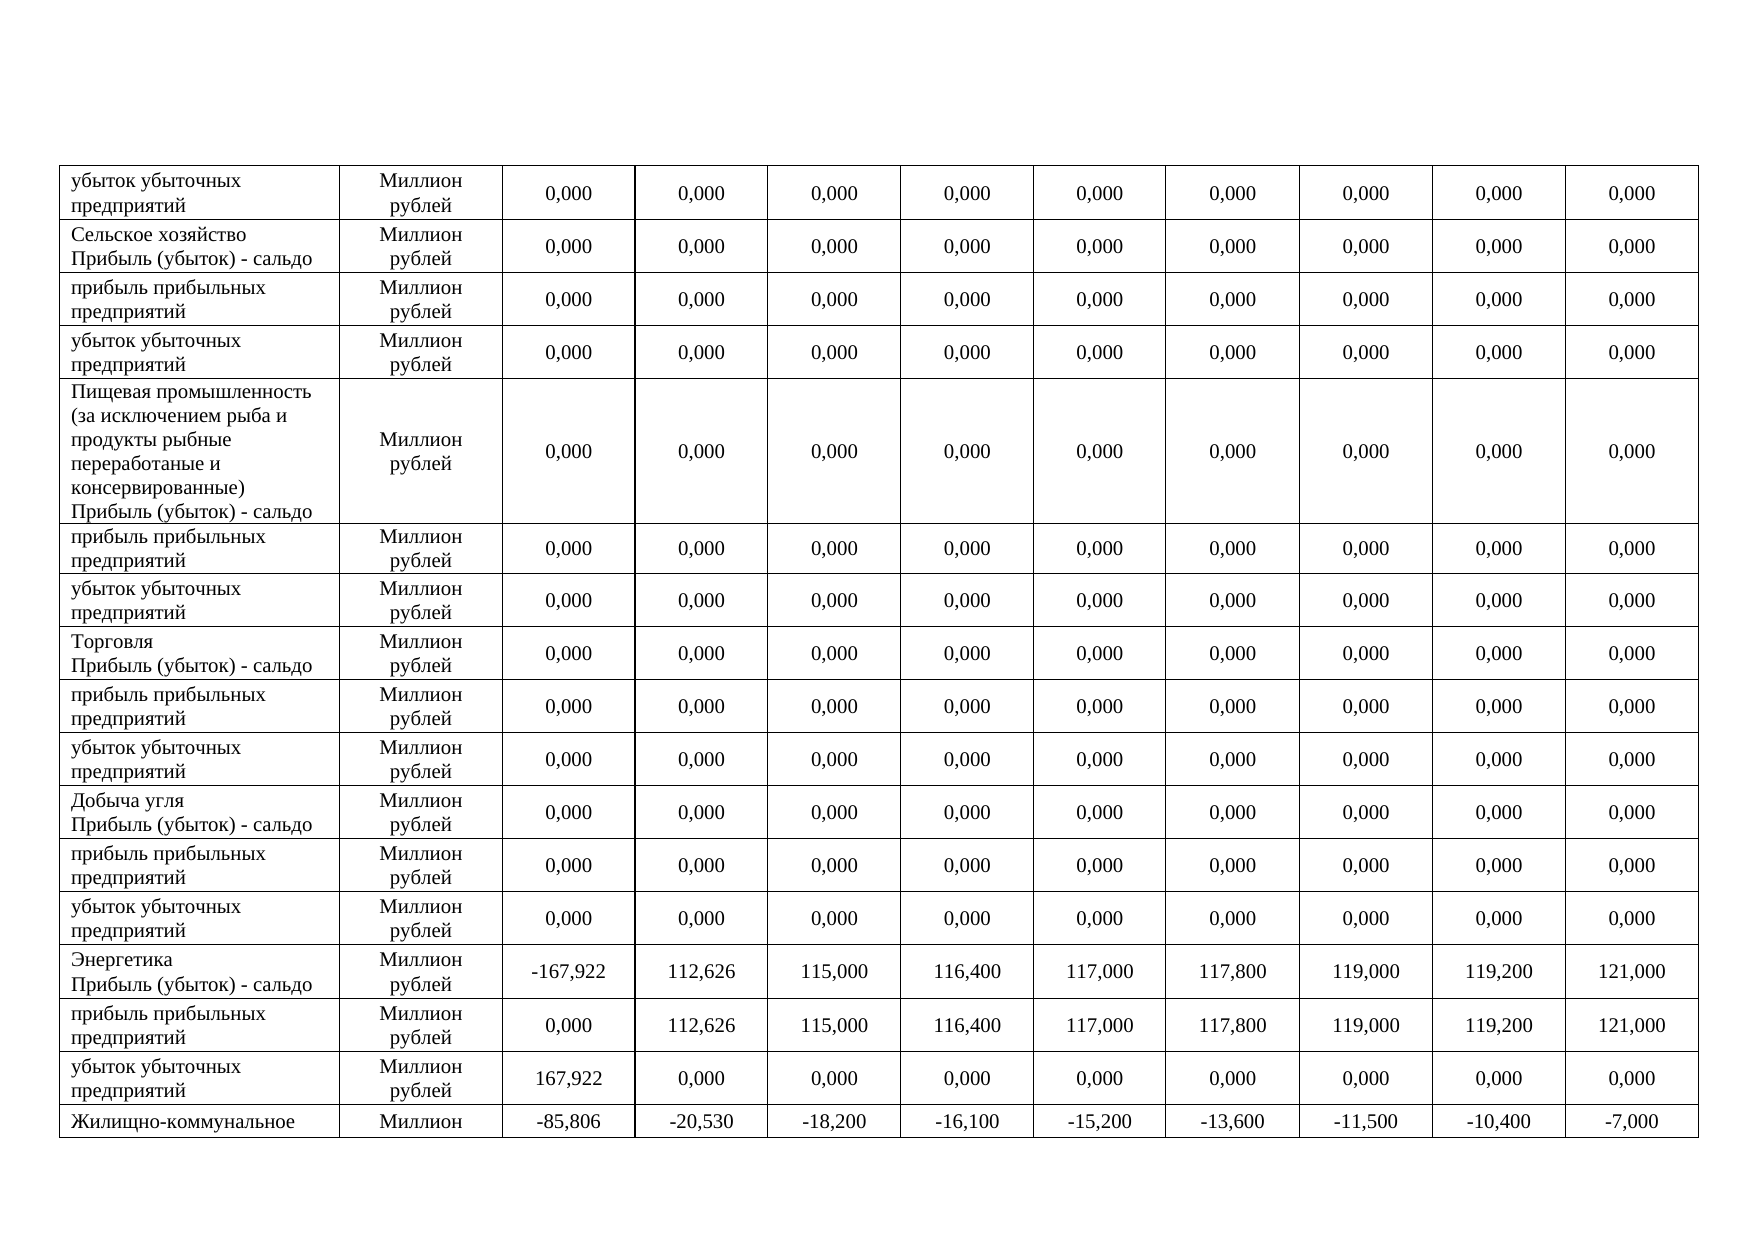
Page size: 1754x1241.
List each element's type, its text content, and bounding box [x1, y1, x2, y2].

table_cell 0,000 [1433, 627, 1565, 679]
table_cell 0,000 [503, 326, 634, 378]
table_cell 0,000 [1566, 379, 1698, 523]
table_cell 0,000 [1166, 574, 1299, 626]
table_cell 0,000 [1300, 839, 1432, 891]
table_cell 0,000 [1433, 680, 1565, 732]
table_cell 0,000 [1566, 524, 1698, 572]
table_cell 0,000 [1433, 524, 1565, 572]
table_cell 0,000 [503, 733, 634, 785]
table_cell 0,000 [636, 326, 767, 378]
table_cell -10,400 [1433, 1105, 1565, 1137]
table_cell 0,000 [636, 627, 767, 679]
table_cell 0,000 [1300, 273, 1432, 325]
table_cell -85,806 [503, 1105, 634, 1137]
table_cell 117,000 [1034, 945, 1165, 997]
table_cell Миллион рублей [340, 627, 502, 679]
table_cell 0,000 [1433, 273, 1565, 325]
table_cell 0,000 [1433, 326, 1565, 378]
table_cell 115,000 [768, 945, 900, 997]
table_cell 0,000 [768, 892, 900, 944]
table_cell 0,000 [1034, 1052, 1165, 1104]
table_cell 0,000 [1034, 839, 1165, 891]
table_cell 0,000 [636, 524, 767, 572]
table_cell 0,000 [636, 680, 767, 732]
table_cell убыток убыточных предприятий [60, 733, 339, 785]
table_cell 112,626 [636, 945, 767, 997]
table_cell 0,000 [503, 680, 634, 732]
table_cell 0,000 [1433, 839, 1565, 891]
table_cell 0,000 [1166, 892, 1299, 944]
table_cell 0,000 [1300, 220, 1432, 272]
table_cell 0,000 [1034, 892, 1165, 944]
table_cell 0,000 [1034, 574, 1165, 626]
table_cell 0,000 [1566, 1052, 1698, 1104]
table_cell 0,000 [636, 166, 767, 218]
table_cell убыток убыточных предприятий [60, 1052, 339, 1104]
table_cell 0,000 [1566, 892, 1698, 944]
table_cell 0,000 [768, 680, 900, 732]
table_cell 0,000 [901, 326, 1033, 378]
table_cell 0,000 [1566, 627, 1698, 679]
table_cell Миллион рублей [340, 1105, 502, 1137]
table_cell 0,000 [768, 733, 900, 785]
table_cell 115,000 [768, 999, 900, 1051]
table_cell 117,800 [1166, 945, 1299, 997]
table_cell 0,000 [1566, 574, 1698, 626]
table_cell 0,000 [768, 1052, 900, 1104]
table_cell 0,000 [901, 892, 1033, 944]
table_cell 0,000 [1433, 166, 1565, 218]
table_cell Миллион рублей [340, 1052, 502, 1104]
table_cell 0,000 [1166, 524, 1299, 572]
table_cell -15,200 [1034, 1105, 1165, 1137]
table_cell 0,000 [1433, 892, 1565, 944]
table_cell 0,000 [1566, 786, 1698, 838]
table_cell 0,000 [1166, 1052, 1299, 1104]
table_cell 0,000 [636, 733, 767, 785]
table_cell 0,000 [1566, 326, 1698, 378]
table_cell прибыль прибыльных предприятий [60, 839, 339, 891]
table_cell 0,000 [768, 524, 900, 572]
table_cell 0,000 [1034, 733, 1165, 785]
table_cell 0,000 [901, 839, 1033, 891]
table_cell убыток убыточных предприятий [60, 166, 339, 218]
table_cell убыток убыточных предприятий [60, 574, 339, 626]
table_cell 0,000 [1034, 220, 1165, 272]
table_cell 0,000 [636, 839, 767, 891]
table_cell 0,000 [1300, 892, 1432, 944]
table_cell Миллион рублей [340, 574, 502, 626]
table_cell -7,000 [1566, 1105, 1698, 1137]
table_cell прибыль прибыльных предприятий [60, 680, 339, 732]
table_cell 0,000 [901, 166, 1033, 218]
table_cell 0,000 [503, 220, 634, 272]
table_cell 121,000 [1566, 945, 1698, 997]
table_cell 167,922 [503, 1052, 634, 1104]
table_cell Миллион рублей [340, 945, 502, 997]
table_cell 0,000 [901, 680, 1033, 732]
table_cell 0,000 [1166, 627, 1299, 679]
table_cell 0,000 [768, 786, 900, 838]
table_cell 0,000 [503, 999, 634, 1051]
table_cell 0,000 [768, 839, 900, 891]
table_cell Миллион рублей [340, 892, 502, 944]
table_cell 0,000 [1300, 379, 1432, 523]
table_cell 0,000 [636, 379, 767, 523]
table_cell 0,000 [1566, 839, 1698, 891]
table_cell Энергетика Прибыль (убыток) - сальдо [60, 945, 339, 997]
table_cell 0,000 [1433, 220, 1565, 272]
table_cell 0,000 [1034, 166, 1165, 218]
table_cell 0,000 [503, 839, 634, 891]
table_cell 116,400 [901, 945, 1033, 997]
table_cell 0,000 [901, 786, 1033, 838]
table_cell 0,000 [1433, 379, 1565, 523]
table_cell 0,000 [901, 220, 1033, 272]
table_cell 0,000 [1166, 733, 1299, 785]
table_cell 0,000 [503, 574, 634, 626]
table_cell 0,000 [636, 273, 767, 325]
table_cell 119,200 [1433, 999, 1565, 1051]
table_cell 0,000 [901, 627, 1033, 679]
table_cell -13,600 [1166, 1105, 1299, 1137]
table_cell 0,000 [768, 326, 900, 378]
table_cell Пищевая промышленность (за исключением рыба и продукты рыбные переработаные и консервированные) Прибыль (убыток) - сальдо [60, 379, 339, 523]
table_cell Миллион рублей [340, 166, 502, 218]
table_cell 0,000 [768, 627, 900, 679]
table_cell 0,000 [1300, 166, 1432, 218]
table_cell 0,000 [1300, 786, 1432, 838]
table_cell 0,000 [1034, 524, 1165, 572]
table_cell 0,000 [1166, 680, 1299, 732]
table_cell 0,000 [1433, 574, 1565, 626]
table_cell 0,000 [1166, 786, 1299, 838]
table_cell Добыча угля Прибыль (убыток) - сальдо [60, 786, 339, 838]
table_cell 0,000 [636, 1052, 767, 1104]
table_cell Миллион рублей [340, 733, 502, 785]
table_cell 119,000 [1300, 945, 1432, 997]
table_cell 0,000 [768, 574, 900, 626]
table_cell 0,000 [1433, 1052, 1565, 1104]
table_cell 0,000 [1300, 326, 1432, 378]
table_cell 0,000 [503, 786, 634, 838]
table_cell -167,922 [503, 945, 634, 997]
table_cell 0,000 [1566, 273, 1698, 325]
table_cell прибыль прибыльных предприятий [60, 524, 339, 572]
table_cell 112,626 [636, 999, 767, 1051]
table_cell 0,000 [1300, 1052, 1432, 1104]
table_cell 0,000 [1034, 379, 1165, 523]
table_cell 0,000 [1566, 166, 1698, 218]
table_cell 121,000 [1566, 999, 1698, 1051]
table_cell Миллион рублей [340, 839, 502, 891]
table_cell -20,530 [636, 1105, 767, 1137]
table_cell 0,000 [503, 627, 634, 679]
table_cell 0,000 [503, 892, 634, 944]
table_cell Миллион рублей [340, 680, 502, 732]
table_cell 0,000 [1566, 680, 1698, 732]
table_cell Миллион рублей [340, 999, 502, 1051]
table_cell 0,000 [1566, 733, 1698, 785]
table_cell 0,000 [901, 1052, 1033, 1104]
table_cell 0,000 [768, 220, 900, 272]
table_cell 0,000 [503, 379, 634, 523]
table_cell 0,000 [503, 166, 634, 218]
table_cell 0,000 [1166, 273, 1299, 325]
table_cell Миллион рублей [340, 220, 502, 272]
table_cell 0,000 [503, 273, 634, 325]
table_cell 0,000 [1166, 166, 1299, 218]
table_cell 0,000 [1300, 680, 1432, 732]
table_cell 0,000 [636, 892, 767, 944]
table_cell 0,000 [636, 220, 767, 272]
table_cell Миллион рублей [340, 273, 502, 325]
table_cell 0,000 [1566, 220, 1698, 272]
table_cell 0,000 [1166, 220, 1299, 272]
table_cell 119,000 [1300, 999, 1432, 1051]
table_cell 0,000 [768, 379, 900, 523]
table_cell 0,000 [1034, 326, 1165, 378]
table_cell Сельское хозяйство Прибыль (убыток) - сальдо [60, 220, 339, 272]
table_cell 0,000 [768, 273, 900, 325]
table_cell 119,200 [1433, 945, 1565, 997]
table_cell убыток убыточных предприятий [60, 326, 339, 378]
table_cell убыток убыточных предприятий [60, 892, 339, 944]
table_cell 0,000 [1166, 839, 1299, 891]
table_cell -18,200 [768, 1105, 900, 1137]
table_cell прибыль прибыльных предприятий [60, 273, 339, 325]
table_cell 0,000 [1300, 733, 1432, 785]
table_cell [60, 1105, 339, 1137]
table_cell 0,000 [901, 733, 1033, 785]
table_cell 0,000 [901, 574, 1033, 626]
table_cell 0,000 [901, 379, 1033, 523]
table_cell -16,100 [901, 1105, 1033, 1137]
table_cell Торговля Прибыль (убыток) - сальдо [60, 627, 339, 679]
table_cell 0,000 [1433, 733, 1565, 785]
table_cell 0,000 [1034, 273, 1165, 325]
table_cell -11,500 [1300, 1105, 1432, 1137]
table_cell 117,800 [1166, 999, 1299, 1051]
table_cell 0,000 [503, 524, 634, 572]
table_cell 0,000 [1300, 524, 1432, 572]
table_cell прибыль прибыльных предприятий [60, 999, 339, 1051]
table_cell Миллион рублей [340, 524, 502, 572]
table_cell 0,000 [768, 166, 900, 218]
table_cell 116,400 [901, 999, 1033, 1051]
table_cell Миллион рублей [340, 379, 502, 523]
table_cell 0,000 [1034, 786, 1165, 838]
table_cell Миллион рублей [340, 786, 502, 838]
table_cell 0,000 [1300, 627, 1432, 679]
table_cell 0,000 [636, 786, 767, 838]
table_cell 0,000 [1166, 326, 1299, 378]
table_cell 0,000 [1166, 379, 1299, 523]
table_cell 0,000 [901, 273, 1033, 325]
table_cell 0,000 [636, 574, 767, 626]
table_cell Миллион рублей [340, 326, 502, 378]
table_cell 0,000 [1433, 786, 1565, 838]
table_cell 0,000 [1300, 574, 1432, 626]
table_cell 0,000 [901, 524, 1033, 572]
table_cell 0,000 [1034, 627, 1165, 679]
table_cell 117,000 [1034, 999, 1165, 1051]
table_cell 0,000 [1034, 680, 1165, 732]
